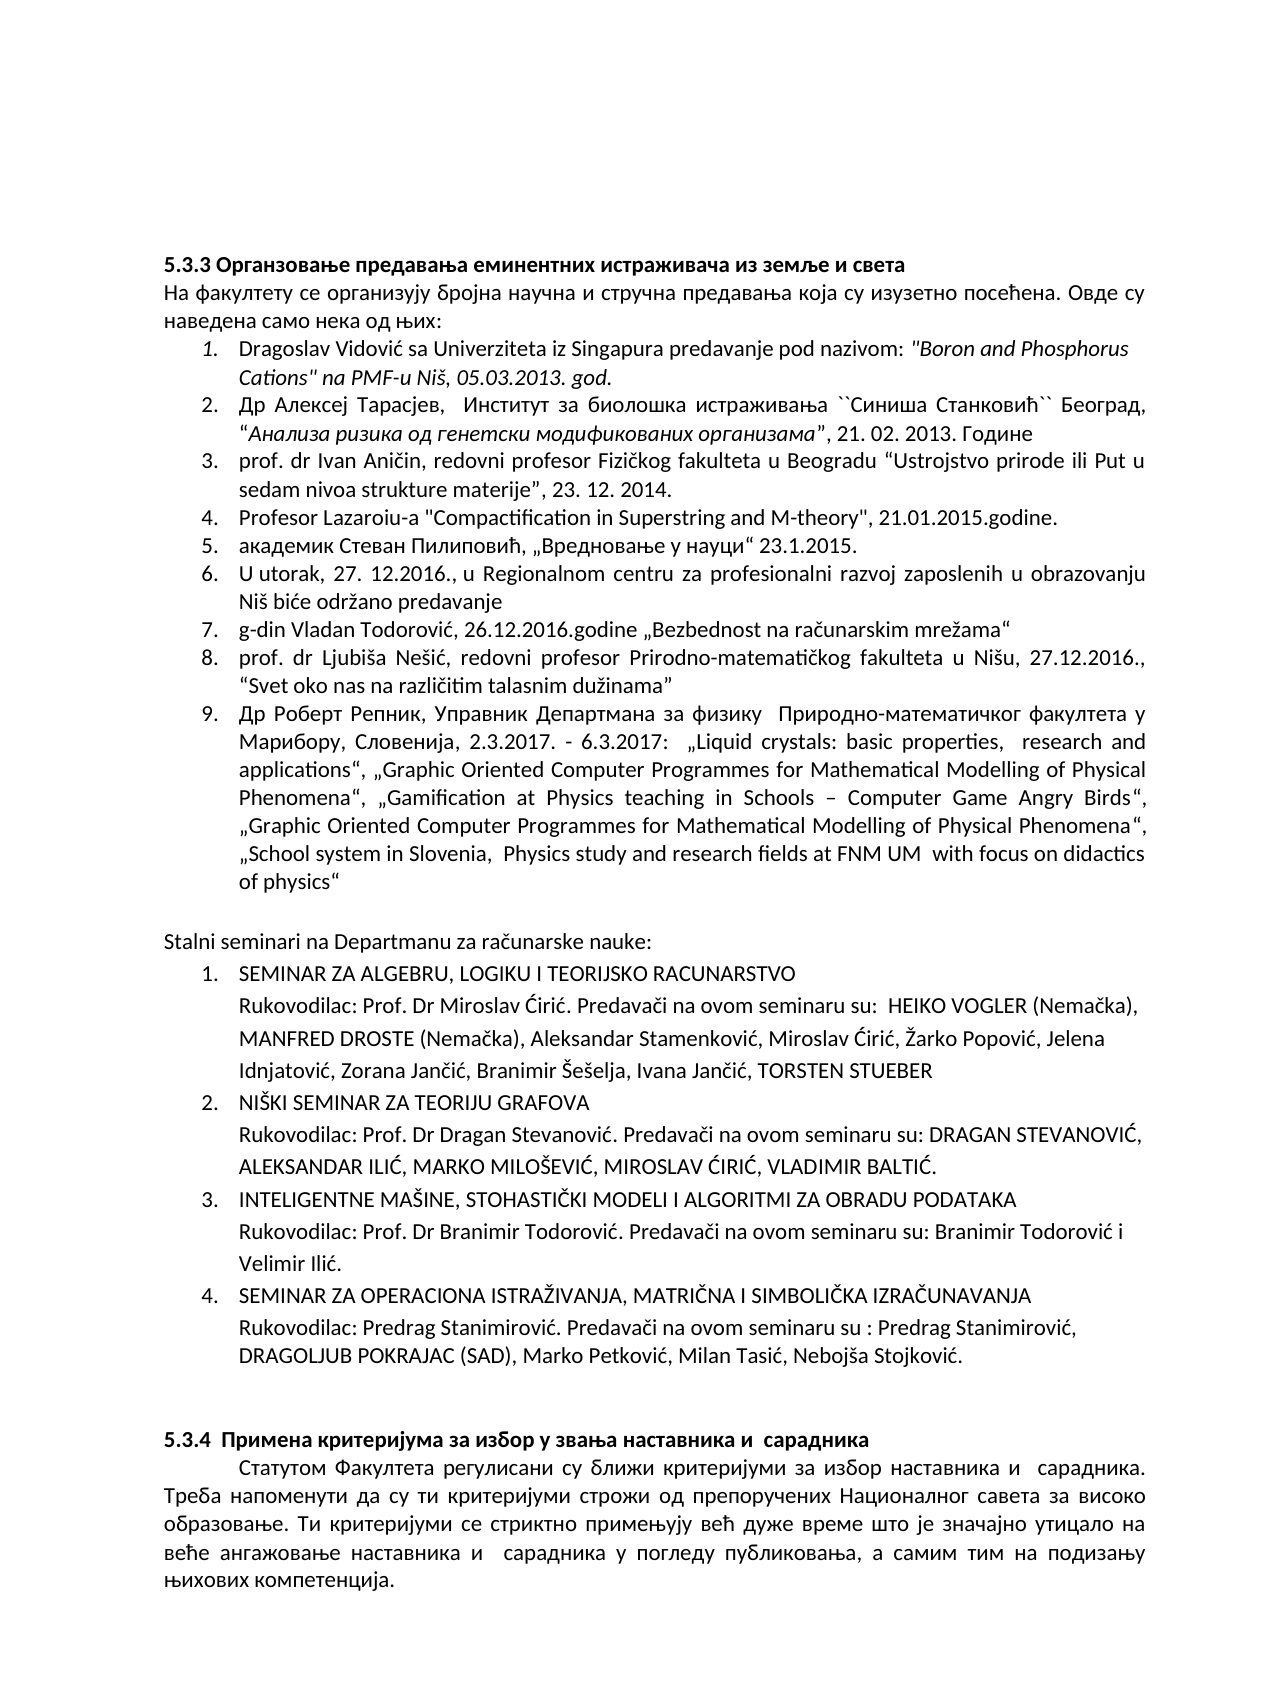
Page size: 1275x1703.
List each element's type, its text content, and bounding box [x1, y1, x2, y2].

text На факултету се организују бројна научна и стручна предавања која су изузетно посећена. Овде су наведена само нека од њих: [164, 278, 1147, 334]
list U utorak, 27. 12.2016., u Regionalnom centru za profesionalni razvoj zaposlenih u obrazovanju Niš biće održano predavanje [201, 559, 1147, 615]
list INTELIGENTNE MAŠINE, STOHASTIČKI MODELI I ALGORITMI ZA OBRADU PODATAKA Rukovodilac: Prof. Dr Branimir Todorović. Predavači na ovom seminaru su: Branimir Todorović i Velimir Ilić. [201, 1185, 1147, 1277]
list g-din Vladan Тodorović, 26.12.2016.godine „Bezbednost na računarskim mrežama“ [201, 615, 1147, 643]
text 5.3.3 Органзовање предавања еминентних истраживача из земље и света [164, 251, 1147, 278]
list академик Стеван Пилиповић, „Вредновање у науци“ 23.1.2015. [201, 531, 1147, 559]
text 5.3.4 Применa критеријума за избор у звања наставника и сарадника [164, 1426, 1147, 1453]
list Profesor Lazaroiu-a "Compactification in Superstring and M-theory", 21.01.2015.godine. [201, 503, 1147, 531]
list Др Роберт Репник, Управник Департмана за физику Природно-математичког факултета у Марибору, Словенија, 2.3.2017. - 6.3.2017: „Liquid crystals: basic properties, research and applications“, „Graphic Oriented Computer Programmes for Mathematical Modelling of Physical Phenomena“, „Gamification at Physics teaching in Schools – Computer Game Angry Birds“, „Graphic Oriented Computer Programmes for Mathematical Modelling of Physical Phenomena“, „School system in Slovenia, Physics study and research fields at FNM UM with focus on didactics of physics“ [201, 699, 1147, 895]
list prof. dr Ivan Aničin, redovni profesor Fizičkog fakulteta u Beogradu “Ustrojstvo prirode ili Put u sedam nivoa strukture materije”, 23. 12. 2014. [201, 447, 1147, 503]
list SEMINAR ZA ALGEBRU, LOGIKU I TEORIJSKO RACUNARSTVO Rukovodilac: Prof. Dr Miroslav Ćirić. Predavači na ovom seminaru su: HEIKO VOGLER (Nemačka), MANFRED DROSTE (Nemačka), Aleksandar Stamenković, Miroslav Ćirić, Žarko Popović, Jelena Idnjatović, Zorana Jančić, Branimir Šešelja, Ivana Jančić, TORSTEN STUEBER [201, 959, 1147, 1084]
list prof. dr Ljubiša Nešić, redovni profesor Prirodno-matematičkog fakulteta u Nišu, 27.12.2016., “Svet oko nas na različitim talasnim dužinama” [201, 643, 1147, 699]
text Rukovodilac: Predrag Stanimirović. Predavači na ovom seminaru su : Predrag Stanimirović, DRAGOLJUB POKRAJAC (SAD), Marko Petković, Milan Tasić, Nebojša Stojković. [239, 1313, 1147, 1369]
list Stalni seminari na Departmanu za računarske nauke: [164, 927, 1147, 955]
list Др Алексеј Тарaсјев, Институт за биолошка истраживања ``Синиша Станковић`` Београд, “Aнализа ризика од генетски модификованих организама”, 21. 02. 2013. Године [201, 391, 1147, 447]
list SEMINAR ZA OPERACIONA ISTRAŽIVANJA, MATRIČNA I SIMBOLIČKA IZRAČUNAVANJA [201, 1281, 1147, 1309]
list Dragoslav Vidović sa Univerziteta iz Singapura predavanje pod nazivom: "Boron and Phosphorus Cations" na PMF-u Niš, 05.03.2013. god. [201, 334, 1147, 391]
list NIŠKI SEMINAR ZA TEORIJU GRAFOVA Rukovodilac: Prof. Dr Dragan Stevanović. Predavači na ovom seminaru su: DRAGAN STEVANOVIĆ, ALEKSANDAR ILIĆ, MARKO MILOŠEVIĆ, MIROSLAV ĆIRIĆ, VLADIMIR BALTIĆ. [201, 1088, 1147, 1181]
text Статутом Факултета регулисани су ближи критеријуми за избор наставника и сарадника. Треба напоменути да су ти критеријуми строжи од препоручених Националног савета за високо образовање. Ти критеријуми се стриктно примењују већ дуже време што је значајно утицало на веће ангажовање наставника и сарадника у погледу публиковања, а самим тим на подизању њихових компетенција. [164, 1453, 1147, 1594]
